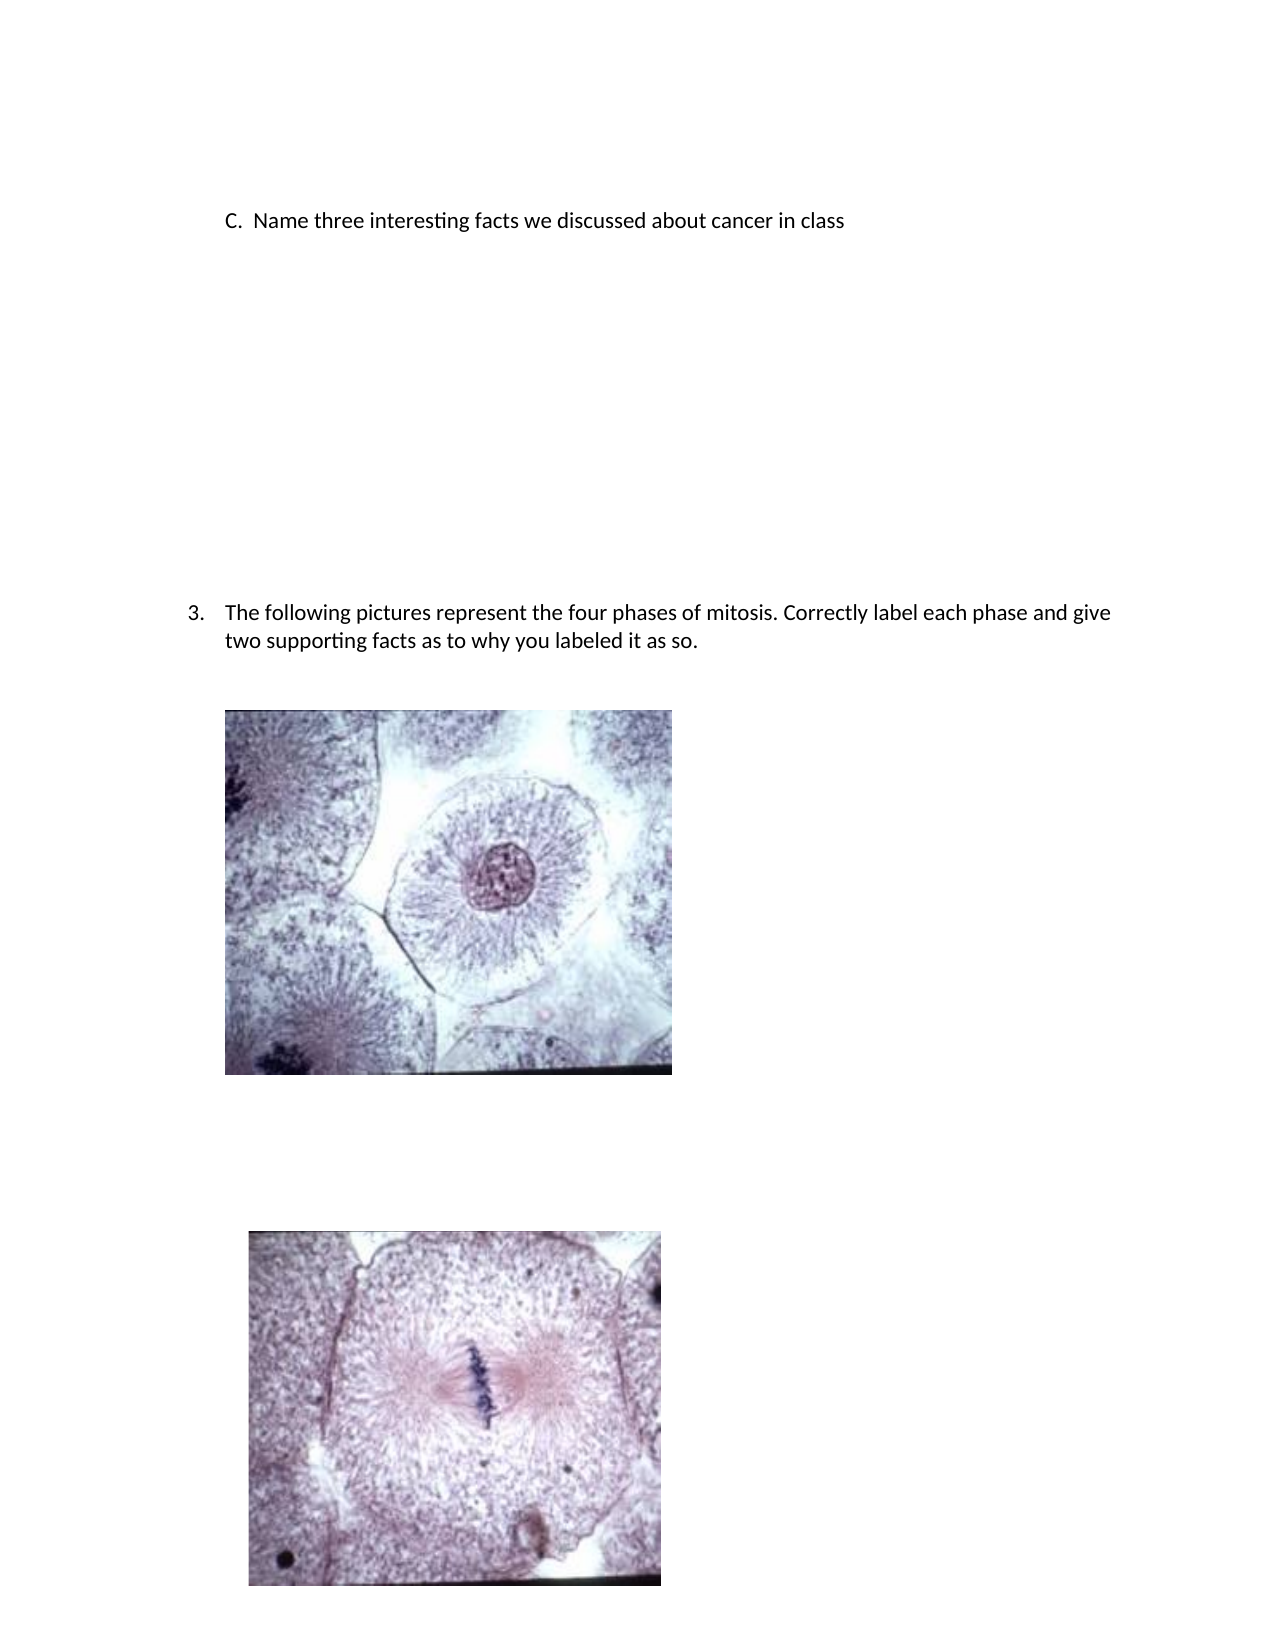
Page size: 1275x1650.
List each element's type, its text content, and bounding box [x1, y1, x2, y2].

picture [225, 710, 672, 1075]
list The following pictures represent the four phases of mitosis. Correctly label each phase and give two supporting facts as to why you labeled it as so. [187, 598, 1125, 654]
list C. Name three interesting facts we discussed about cancer in class [225, 206, 1125, 234]
picture [248, 1231, 661, 1586]
